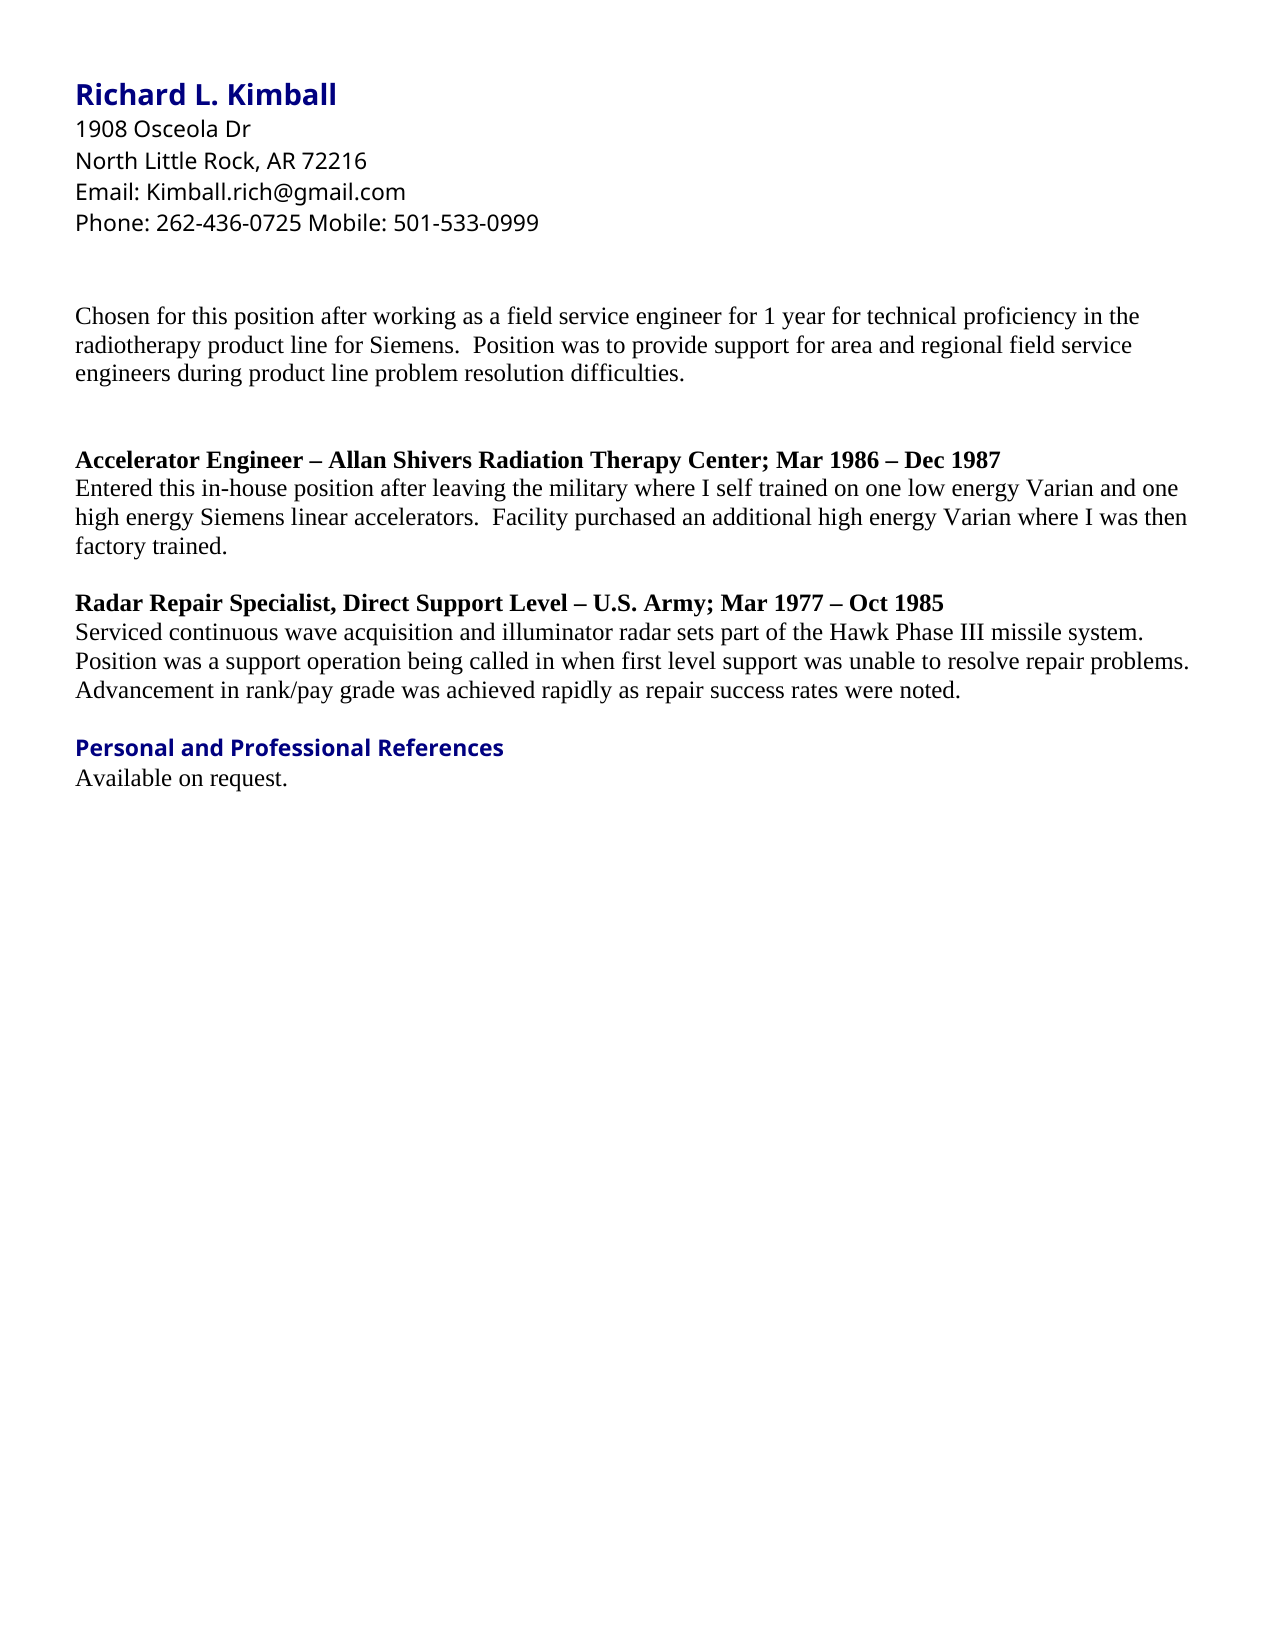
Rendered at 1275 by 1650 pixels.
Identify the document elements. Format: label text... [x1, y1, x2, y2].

text Radar Repair Specialist, Direct Support Level – U.S. Army; Mar 1977 – Oct 1985 [75, 588, 1200, 617]
text Accelerator Engineer – Allan Shivers Radiation Therapy Center; Mar 1986 – Dec 1987 [75, 445, 1200, 473]
text Available on request. [75, 763, 1200, 792]
text Chosen for this position after working as a field service engineer for 1 year for technical proficiency in the radiotherapy product line for Siemens. Position was to provide support for area and regional field service engineers during product line problem resolution difficulties. [75, 301, 1200, 387]
subtitle Personal and Professional References [75, 732, 1200, 763]
text Serviced continuous wave acquisition and illuminator radar sets part of the Hawk Phase III missile system. Position was a support operation being called in when first level support was unable to resolve repair problems. Advancement in rank/pay grade was achieved rapidly as repair success rates were noted. [75, 617, 1200, 703]
text Entered this in-house position after leaving the military where I self trained on one low energy Varian and one high energy Siemens linear accelerators. Facility purchased an additional high energy Varian where I was then factory trained. [75, 473, 1200, 560]
